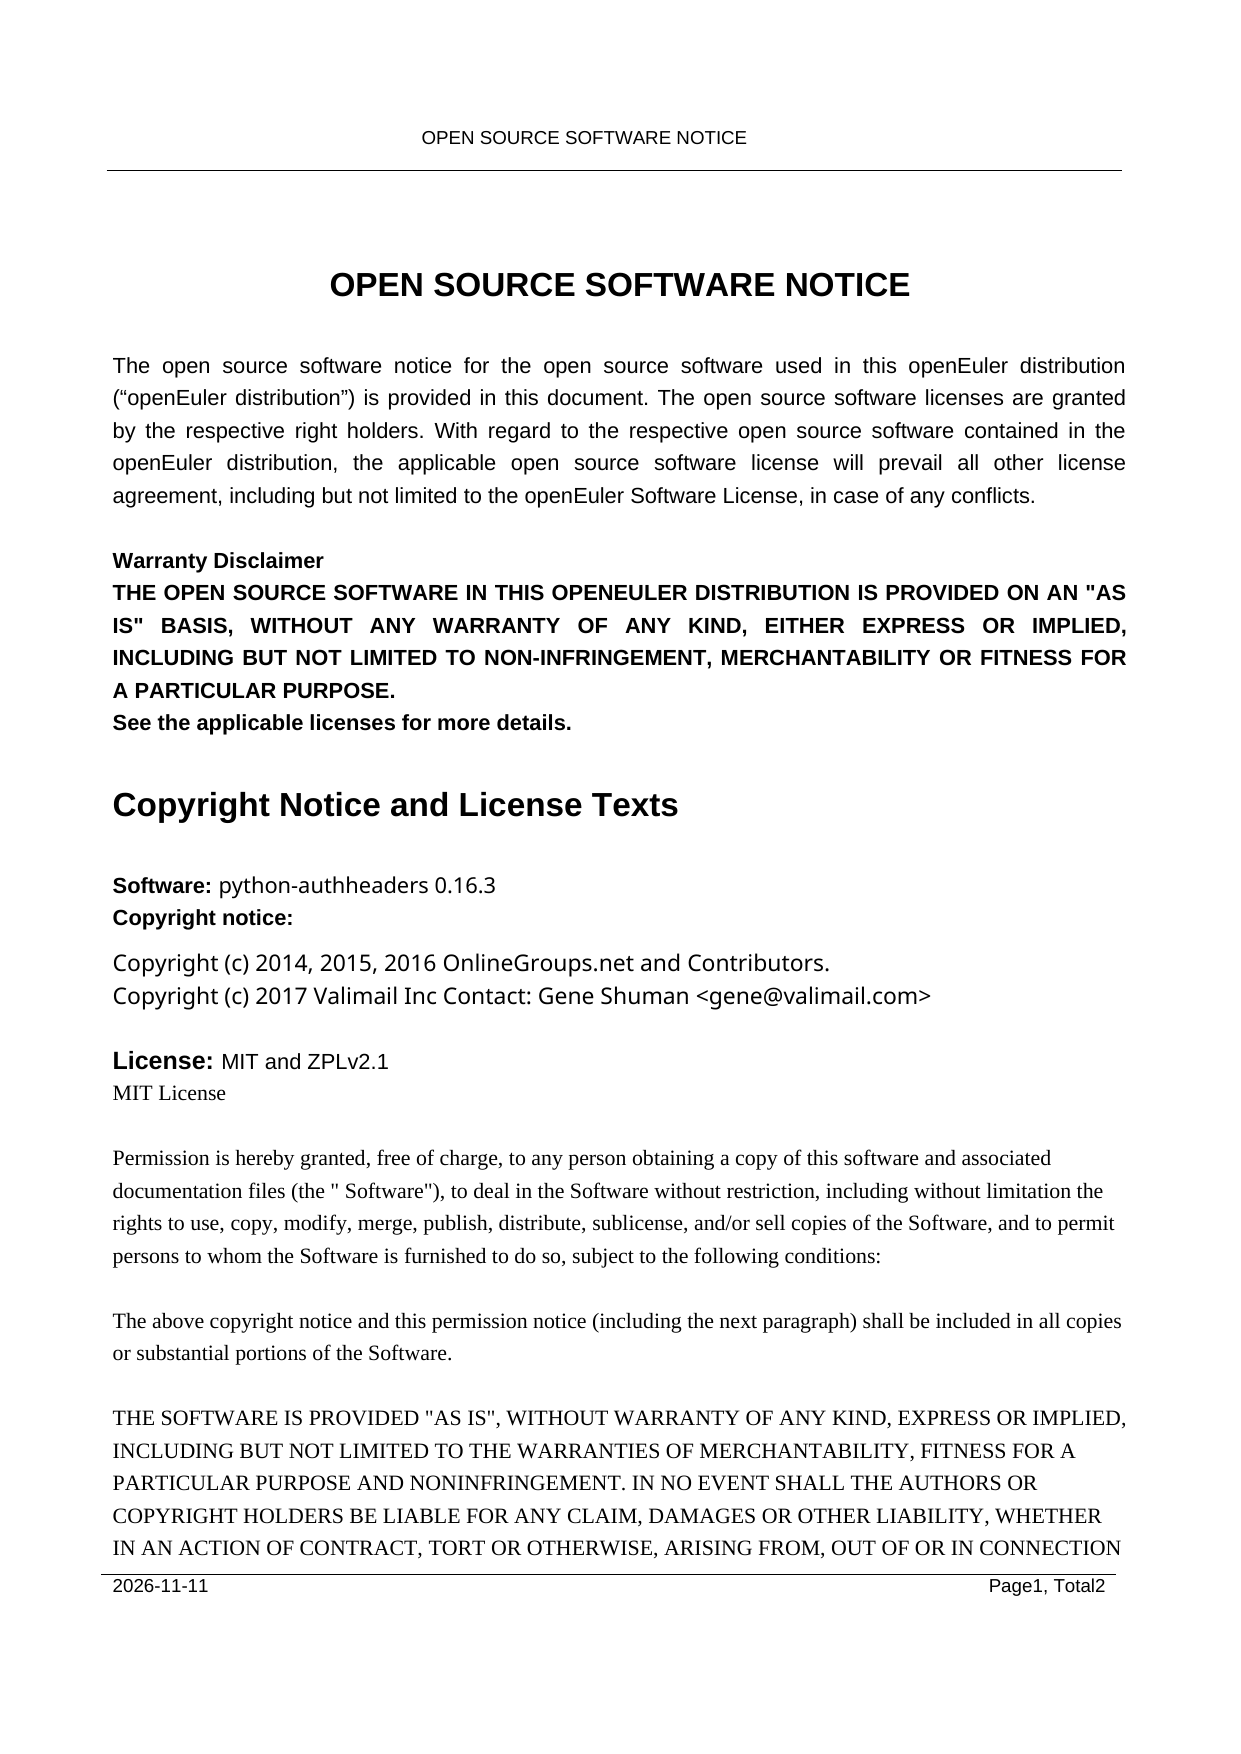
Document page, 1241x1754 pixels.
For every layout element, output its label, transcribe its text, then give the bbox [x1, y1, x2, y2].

text The open source software notice for the open source software used in this openEuler distribution (“openEuler distribution”) is provided in this document. The open source software licenses are granted by the respective right holders. With regard to the respective open source software contained in the openEuler distribution, the applicable open source software license will prevail all other license agreement, including but not limited to the openEuler Software License, in case of any conflicts. [112, 349, 1128, 511]
title Software: python-authheaders 0.16.3 [112, 869, 1128, 901]
text THE OPEN SOURCE SOFTWARE IN THIS OPENEULER DISTRIBUTION IS PROVIDED ON AN "AS IS" BASIS, WITHOUT ANY WARRANTY OF ANY KIND, EITHER EXPRESS OR IMPLIED, INCLUDING BUT NOT LIMITED TO NON-INFRINGEMENT, MERCHANTABILITY OR FITNESS FOR A PARTICULAR PURPOSE. See the applicable licenses for more details. [112, 576, 1128, 739]
text License: MIT and ZPLv2.1 [112, 1044, 1128, 1077]
text Copyright Notice and License Texts [112, 771, 1128, 836]
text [112, 1077, 1128, 1564]
text Copyright notice: [112, 901, 1128, 934]
text Copyright (c) 2014, 2015, 2016 OnlineGroups.net and Contributors. Copyright (c) 2017 Valimail Inc Contact: Gene Shuman <gene@valimail.com> [112, 947, 1128, 1044]
text Warranty Disclaimer [112, 544, 1128, 576]
text OPEN SOURCE SOFTWARE NOTICE [112, 251, 1128, 316]
